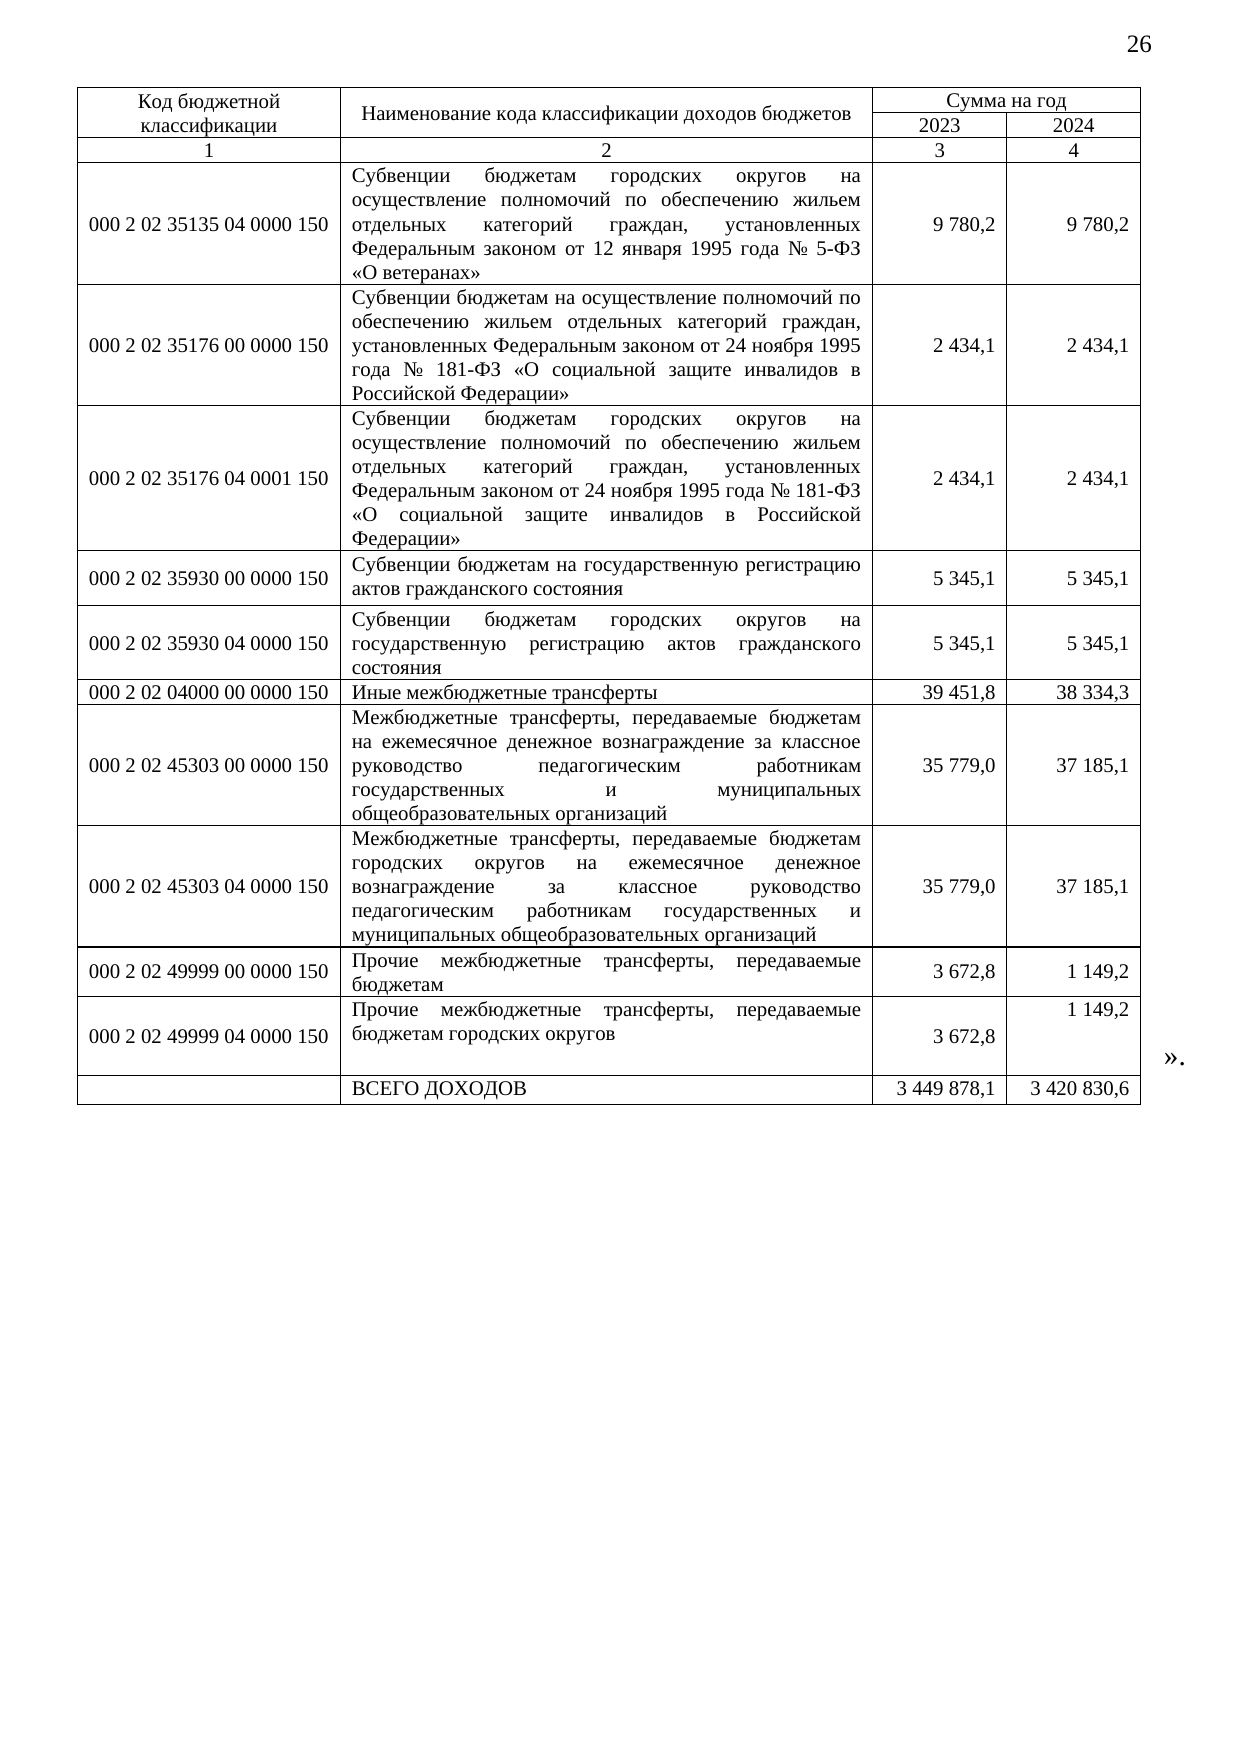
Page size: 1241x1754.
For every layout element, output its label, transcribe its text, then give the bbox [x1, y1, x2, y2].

table_cell 1 [78, 138, 340, 162]
table_cell 2023 [873, 113, 1006, 137]
table_cell 9 780,2 [873, 163, 1006, 284]
table_cell 000 2 02 35176 04 0001 150 [78, 406, 340, 550]
table_cell 4 [1007, 138, 1140, 162]
table_cell 38 334,3 [1007, 680, 1140, 704]
table_cell 3 [873, 138, 1006, 162]
table_cell 1 149,2 [1007, 997, 1140, 1074]
table_cell 5 345,1 [1007, 606, 1140, 679]
table_cell 2 434,1 [1007, 406, 1140, 550]
table_cell 2 434,1 [873, 406, 1006, 550]
table_cell Субвенции бюджетам на осуществление полномочий по обеспечению жильем отдельных категорий граждан, установленных Федеральным законом от 24 ноября 1995 года № 181-ФЗ «О социальной защите инвалидов в Российской Федерации» [341, 285, 872, 405]
table_cell 000 2 02 35930 04 0000 150 [78, 606, 340, 679]
table_cell 37 185,1 [1007, 705, 1140, 825]
table_header Код бюджетной классификации [78, 88, 340, 137]
table_cell 000 2 02 49999 04 0000 150 [78, 997, 340, 1074]
table_cell Межбюджетные трансферты, передаваемые бюджетам на ежемесячное денежное вознаграждение за классное руководство педагогическим работникам государственных и муниципальных общеобразовательных организаций [341, 705, 872, 825]
table_cell Иные межбюджетные трансферты [341, 680, 872, 704]
table_cell Прочие межбюджетные трансферты, передаваемые бюджетам [341, 948, 872, 996]
table_cell 5 345,1 [873, 551, 1006, 605]
table_cell 5 345,1 [873, 606, 1006, 679]
table_cell 000 2 02 35930 00 0000 150 [78, 551, 340, 605]
table_cell 2 434,1 [1007, 285, 1140, 405]
table_header Сумма на год [873, 88, 1140, 112]
table_cell 5 345,1 [1007, 551, 1140, 605]
table_cell 000 2 02 35176 00 0000 150 [78, 285, 340, 405]
table_cell 000 2 02 45303 00 0000 150 [78, 705, 340, 825]
table_cell Субвенции бюджетам на государственную регистрацию актов гражданского состояния [341, 551, 872, 605]
table_cell 39 451,8 [873, 680, 1006, 704]
table_cell 3 672,8 [873, 948, 1006, 996]
table_cell 3 672,8 [873, 997, 1006, 1074]
table_cell 000 2 02 04000 00 0000 150 [78, 680, 340, 704]
table_cell 3 449 878,1 [873, 1076, 1006, 1104]
table_cell Субвенции бюджетам городских округов на осуществление полномочий по обеспечению жильем отдельных категорий граждан, установленных Федеральным законом от 24 ноября 1995 года № 181-ФЗ «О социальной защите инвалидов в Российской Федерации» [341, 406, 872, 550]
table_cell Прочие межбюджетные трансферты, передаваемые бюджетам городских округов [341, 997, 872, 1074]
table_cell 35 779,0 [873, 705, 1006, 825]
table_cell [78, 1076, 340, 1104]
table_cell Субвенции бюджетам городских округов на государственную регистрацию актов гражданского состояния [341, 606, 872, 679]
table_cell 37 185,1 [1007, 826, 1140, 946]
table_cell 000 2 02 49999 00 0000 150 [78, 948, 340, 996]
table_cell 000 2 02 45303 04 0000 150 [78, 826, 340, 946]
table_cell 9 780,2 [1007, 163, 1140, 284]
table_cell Межбюджетные трансферты, передаваемые бюджетам городских округов на ежемесячное денежное вознаграждение за классное руководство педагогическим работникам государственных и муниципальных общеобразовательных организаций [341, 826, 872, 946]
table_cell 1 149,2 [1007, 948, 1140, 996]
table_header Наименование кода классификации доходов бюджетов [341, 88, 872, 137]
table_cell 000 2 02 35135 04 0000 150 [78, 163, 340, 284]
table_cell 2 [341, 138, 872, 162]
table_cell Субвенции бюджетам городских округов на осуществление полномочий по обеспечению жильем отдельных категорий граждан, установленных Федеральным законом от 12 января 1995 года № 5-ФЗ «О ветеранах» [341, 163, 872, 284]
table_cell 2024 [1007, 113, 1140, 137]
table_cell ВСЕГО ДОХОДОВ [341, 1076, 872, 1104]
table_cell 35 779,0 [873, 826, 1006, 946]
table_cell 2 434,1 [873, 285, 1006, 405]
table_cell 3 420 830,6 [1007, 1076, 1140, 1104]
